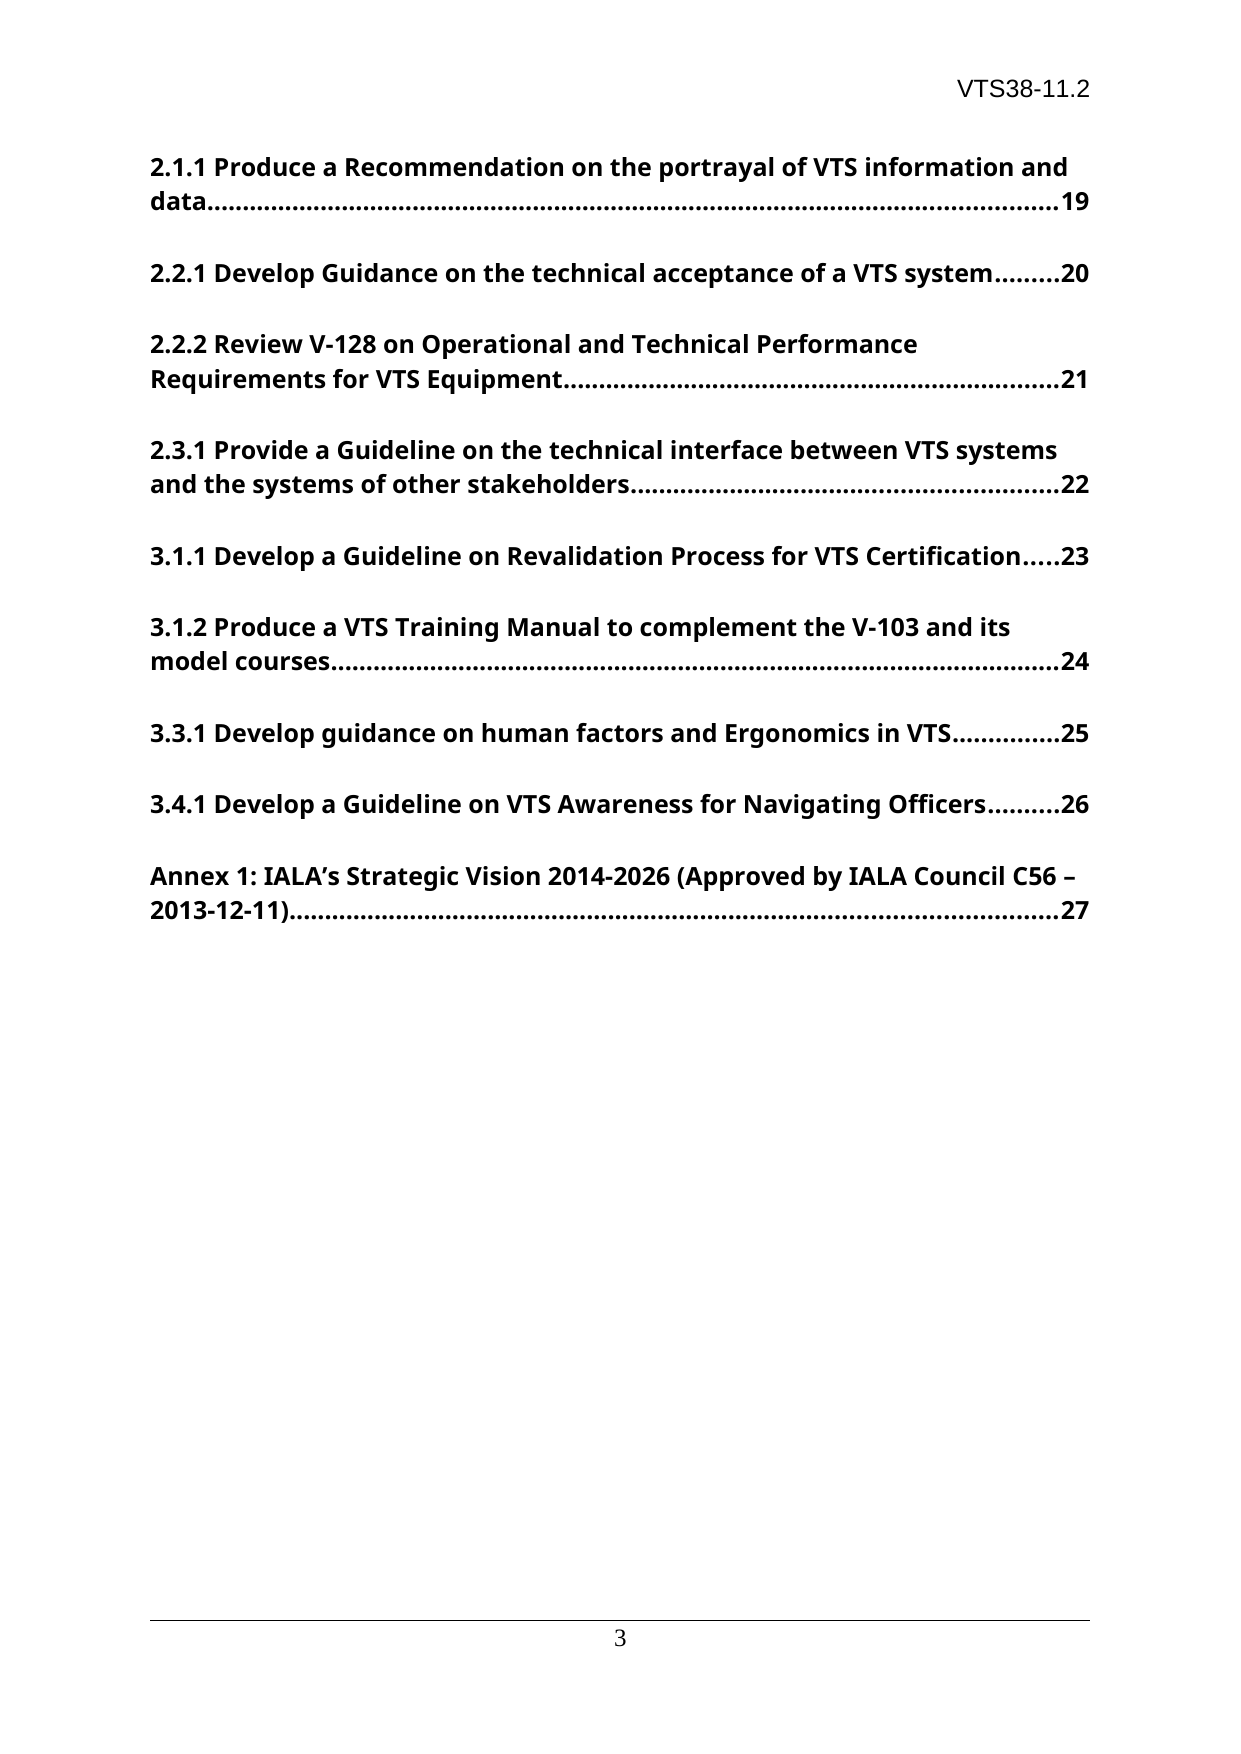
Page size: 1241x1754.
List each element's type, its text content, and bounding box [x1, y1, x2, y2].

text 2.2.2 Review V-128 on Operational and Technical Performance Requirements for VTS Equipment 21 [150, 327, 1090, 395]
text 3.3.1 Develop guidance on human factors and Ergonomics in VTS 25 [150, 716, 1090, 750]
text 2.3.1 Provide a Guideline on the technical interface between VTS systems and the systems of other stakeholders 22 [150, 433, 1090, 501]
text Annex 1: IALA’s Strategic Vision 2014-2026 (Approved by IALA Council C56 – 2013-12-11) 27 [150, 859, 1090, 927]
text 3.1.2 Produce a VTS Training Manual to complement the V-103 and its model courses 24 [150, 610, 1090, 678]
text 3.1.1 Develop a Guideline on Revalidation Process for VTS Certification 23 [150, 538, 1090, 572]
text 3.4.1 Develop a Guideline on VTS Awareness for Navigating Officers 26 [150, 787, 1090, 821]
text 2.2.1 Develop Guidance on the technical acceptance of a VTS system 20 [150, 256, 1090, 290]
text 2.1.1 Produce a Recommendation on the portrayal of VTS information and data 19 [150, 150, 1090, 218]
